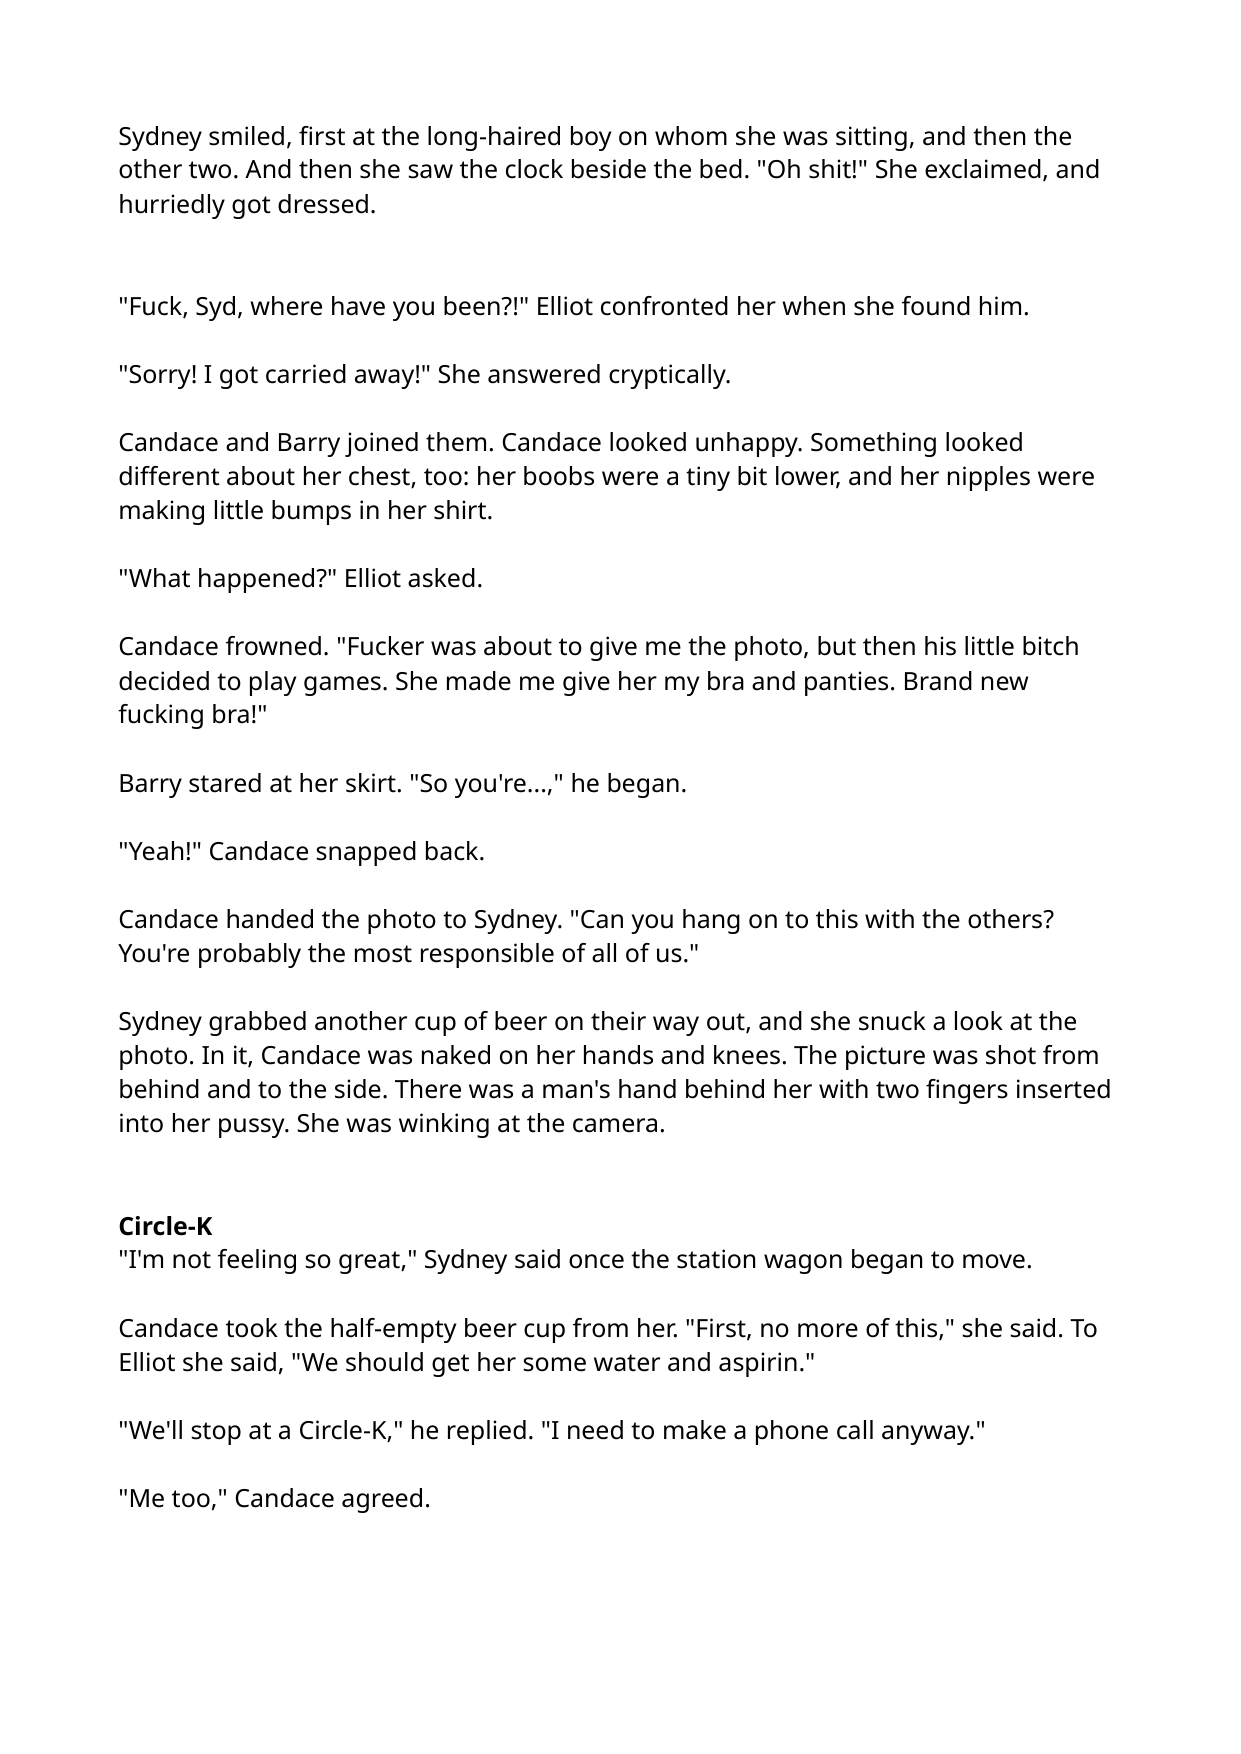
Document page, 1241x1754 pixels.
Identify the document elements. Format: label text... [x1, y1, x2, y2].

text Sydney smiled, first at the long-haired boy on whom she was sitting, and then the other two. And then she saw the clock beside the bed. "Oh shit!" She exclaimed, and hurriedly got dressed. [118, 118, 1122, 220]
text "We'll stop at a Circle-K," he replied. "I need to make a phone call anyway." [118, 1412, 1122, 1447]
text "Me too," Candace agreed. [118, 1481, 1122, 1515]
text Candace and Barry joined them. Candace looked unhappy. Something looked different about her chest, too: her boobs were a tiny bit lower, and her nipples were making little bumps in her shirt. [118, 425, 1122, 527]
text Candace frowned. "Fucker was about to give me the photo, but then his little bitch decided to play games. She made me give her my bra and panties. Brand new fucking bra!" [118, 629, 1122, 731]
text "Yeah!" Candace snapped back. [118, 833, 1122, 867]
text Candace took the half-empty beer cup from her. "First, no more of this," she said. To Elliot she said, "We should get her some water and aspirin." [118, 1310, 1122, 1378]
text "What happened?" Elliot asked. [118, 561, 1122, 595]
text "Fuck, Syd, where have you been?!" Elliot confronted her when she found him. [118, 288, 1122, 322]
text Circle-K [118, 1208, 1122, 1242]
text Sydney grabbed another cup of beer on their way out, and she snuck a look at the photo. In it, Candace was naked on her hands and knees. The picture was shot from behind and to the side. There was a man's hand behind her with two fingers inserted into her pussy. She was winking at the camera. [118, 1004, 1122, 1140]
text "I'm not feeling so great," Sydney said once the station wagon began to move. [118, 1242, 1122, 1276]
text Barry stared at her skirt. "So you're...," he began. [118, 765, 1122, 799]
text Candace handed the photo to Sydney. "Can you hang on to this with the others? You're probably the most responsible of all of us." [118, 902, 1122, 970]
text "Sorry! I got carried away!" She answered cryptically. [118, 357, 1122, 391]
